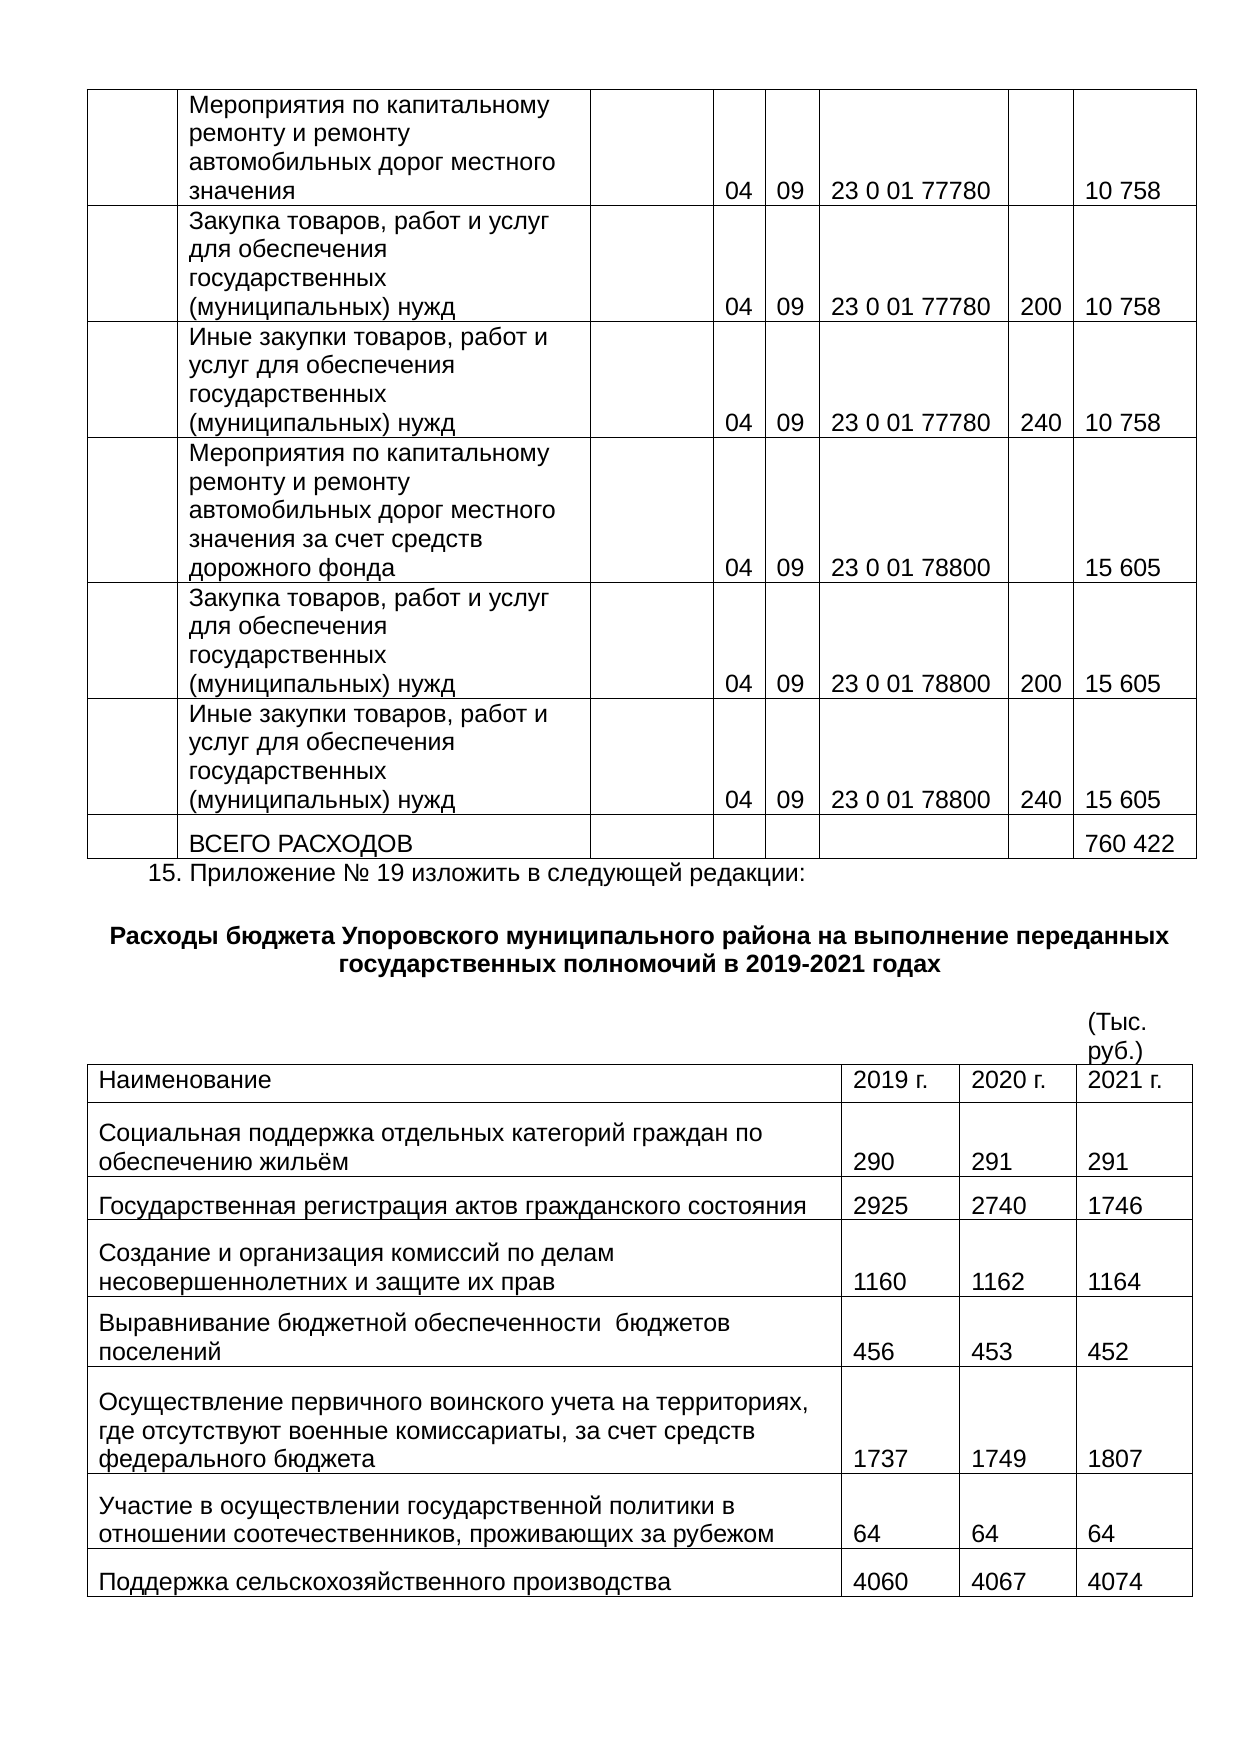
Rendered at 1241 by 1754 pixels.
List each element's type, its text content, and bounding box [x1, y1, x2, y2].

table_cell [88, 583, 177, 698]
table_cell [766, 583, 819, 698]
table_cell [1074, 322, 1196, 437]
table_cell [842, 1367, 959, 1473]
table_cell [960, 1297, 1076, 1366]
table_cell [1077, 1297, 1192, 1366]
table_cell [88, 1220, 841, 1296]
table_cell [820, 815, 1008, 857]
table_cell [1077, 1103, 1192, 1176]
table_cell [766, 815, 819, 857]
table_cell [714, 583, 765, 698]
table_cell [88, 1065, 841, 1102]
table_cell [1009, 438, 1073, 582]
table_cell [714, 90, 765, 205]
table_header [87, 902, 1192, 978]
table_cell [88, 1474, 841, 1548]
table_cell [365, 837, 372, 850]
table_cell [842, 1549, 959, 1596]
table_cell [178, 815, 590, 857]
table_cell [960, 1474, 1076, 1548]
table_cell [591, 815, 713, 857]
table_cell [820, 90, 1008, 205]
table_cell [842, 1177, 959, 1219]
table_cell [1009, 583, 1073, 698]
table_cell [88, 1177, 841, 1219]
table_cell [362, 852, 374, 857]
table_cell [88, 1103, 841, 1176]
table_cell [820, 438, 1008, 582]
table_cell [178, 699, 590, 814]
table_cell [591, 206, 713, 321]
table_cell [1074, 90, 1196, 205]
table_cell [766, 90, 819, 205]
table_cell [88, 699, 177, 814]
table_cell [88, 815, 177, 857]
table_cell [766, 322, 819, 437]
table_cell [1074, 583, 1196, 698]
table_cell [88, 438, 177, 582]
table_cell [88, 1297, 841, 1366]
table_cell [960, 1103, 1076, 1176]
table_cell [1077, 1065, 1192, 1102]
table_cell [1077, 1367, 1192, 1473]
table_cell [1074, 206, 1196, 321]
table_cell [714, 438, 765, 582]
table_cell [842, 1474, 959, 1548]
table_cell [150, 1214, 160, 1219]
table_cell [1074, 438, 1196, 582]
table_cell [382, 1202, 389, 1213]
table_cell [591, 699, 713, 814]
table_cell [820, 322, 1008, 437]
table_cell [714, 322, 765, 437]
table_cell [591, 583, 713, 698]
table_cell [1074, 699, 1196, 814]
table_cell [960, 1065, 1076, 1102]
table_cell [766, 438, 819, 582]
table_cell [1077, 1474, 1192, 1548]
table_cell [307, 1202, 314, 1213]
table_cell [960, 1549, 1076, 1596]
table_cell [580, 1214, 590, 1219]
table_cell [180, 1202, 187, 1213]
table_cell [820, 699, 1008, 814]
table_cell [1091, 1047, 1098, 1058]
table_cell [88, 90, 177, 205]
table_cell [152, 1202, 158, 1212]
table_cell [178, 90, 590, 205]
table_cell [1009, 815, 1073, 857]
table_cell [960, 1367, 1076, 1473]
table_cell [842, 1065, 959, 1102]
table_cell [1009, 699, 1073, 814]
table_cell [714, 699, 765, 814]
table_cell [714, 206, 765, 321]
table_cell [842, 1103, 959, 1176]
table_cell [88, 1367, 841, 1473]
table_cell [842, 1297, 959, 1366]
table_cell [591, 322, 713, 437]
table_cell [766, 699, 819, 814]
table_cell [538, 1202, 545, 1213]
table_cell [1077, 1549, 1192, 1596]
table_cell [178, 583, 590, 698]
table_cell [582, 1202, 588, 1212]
text 15. Приложение № 19 изложить в следующей редакции: [89, 859, 1181, 887]
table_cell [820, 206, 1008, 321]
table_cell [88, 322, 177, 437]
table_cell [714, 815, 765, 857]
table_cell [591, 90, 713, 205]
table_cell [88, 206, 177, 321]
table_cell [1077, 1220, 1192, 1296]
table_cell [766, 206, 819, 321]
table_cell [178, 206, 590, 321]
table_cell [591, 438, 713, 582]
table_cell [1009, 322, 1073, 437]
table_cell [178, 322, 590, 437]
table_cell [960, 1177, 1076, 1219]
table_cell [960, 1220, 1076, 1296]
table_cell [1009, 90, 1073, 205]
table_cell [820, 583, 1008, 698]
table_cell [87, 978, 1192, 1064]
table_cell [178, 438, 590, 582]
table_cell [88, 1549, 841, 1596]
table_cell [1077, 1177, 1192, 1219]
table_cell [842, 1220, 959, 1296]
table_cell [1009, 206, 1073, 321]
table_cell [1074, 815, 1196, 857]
